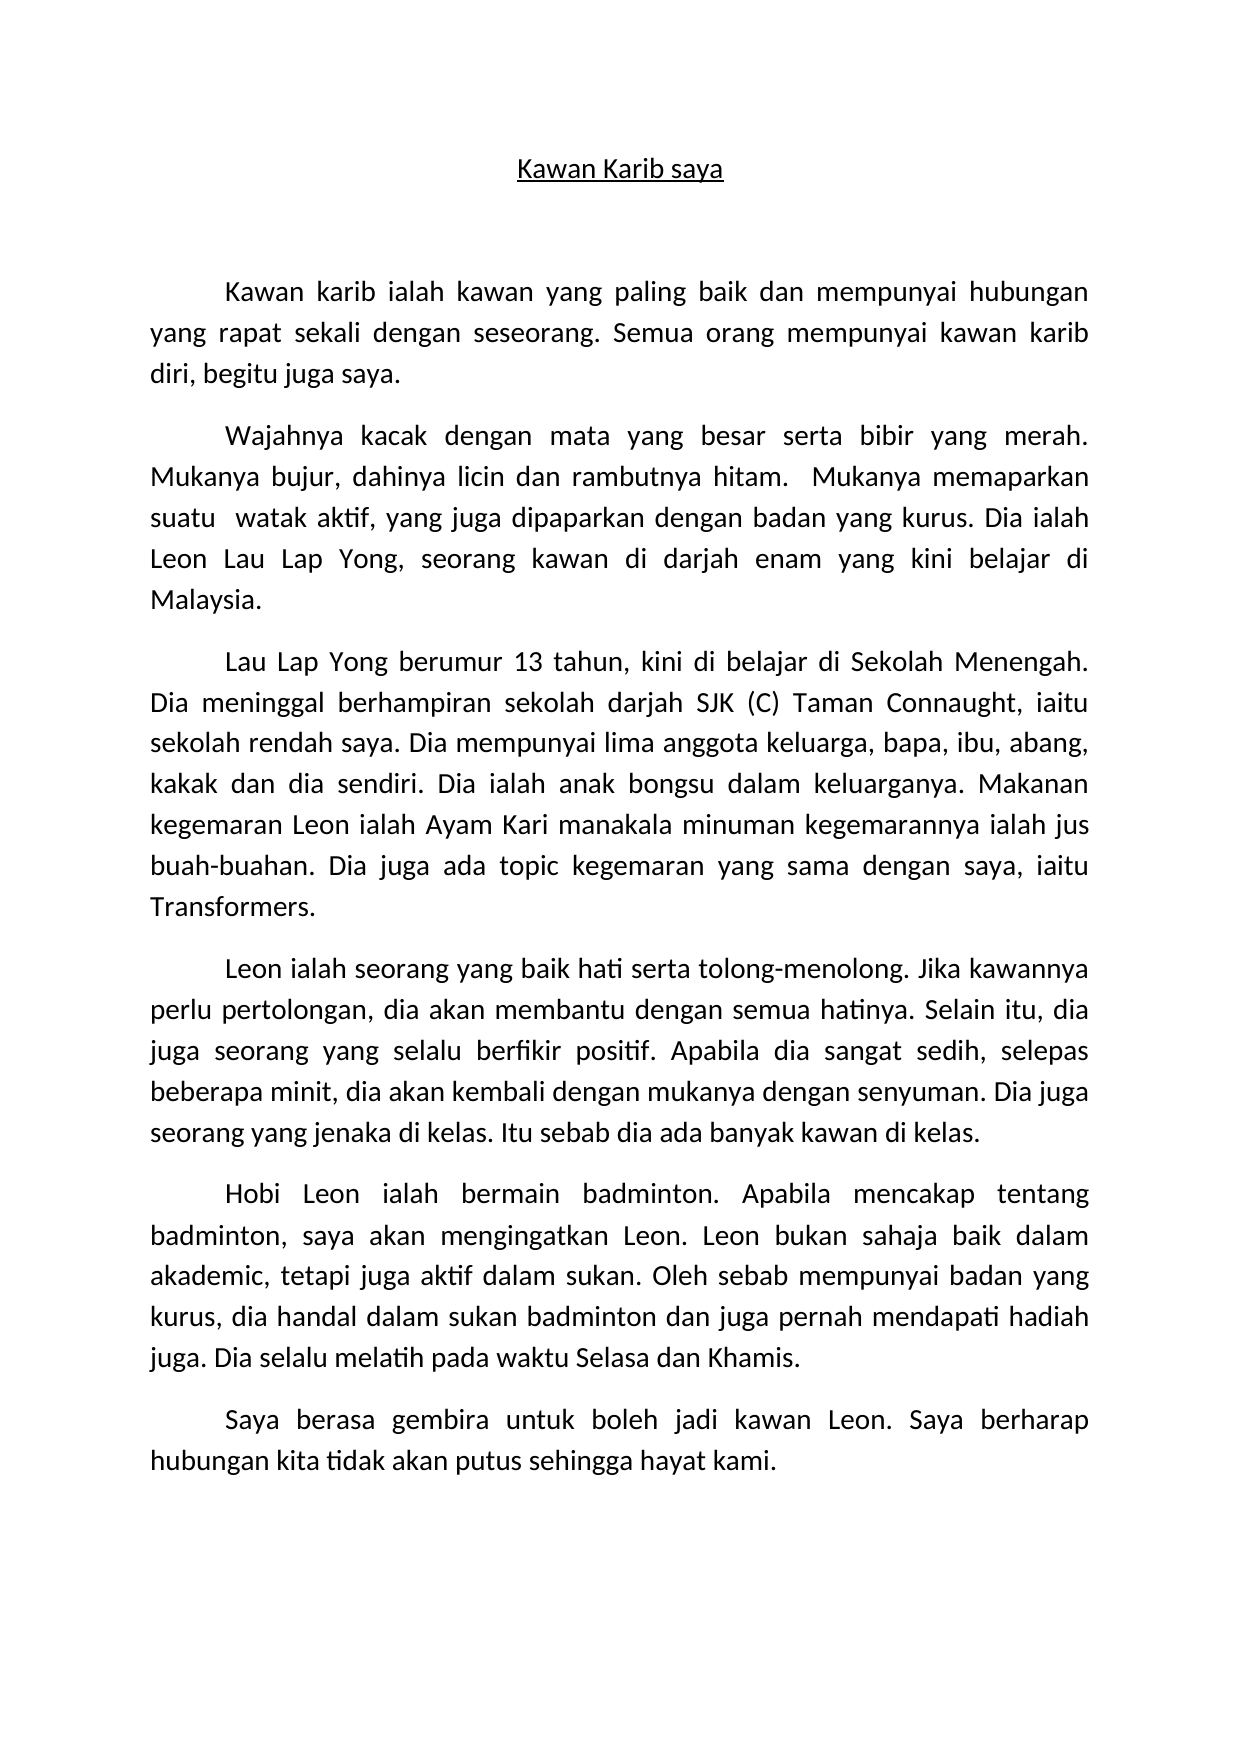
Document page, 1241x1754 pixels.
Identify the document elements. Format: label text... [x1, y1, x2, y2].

text Wajahnya kacak dengan mata yang besar serta bibir yang merah. Mukanya bujur, dahinya licin dan rambutnya hitam. Mukanya memaparkan suatu watak aktif, yang juga dipaparkan dengan badan yang kurus. Dia ialah Leon Lau Lap Yong, seorang kawan di darjah enam yang kini belajar di Malaysia. [150, 417, 1090, 617]
text Lau Lap Yong berumur 13 tahun, kini di belajar di Sekolah Menengah. Dia meninggal berhampiran sekolah darjah SJK (C) Taman Connaught, iaitu sekolah rendah saya. Dia mempunyai lima anggota keluarga, bapa, ibu, abang, kakak dan dia sendiri. Dia ialah anak bongsu dalam keluarganya. Makanan kegemaran Leon ialah Ayam Kari manakala minuman kegemarannya ialah jus buah-buahan. Dia juga ada topic kegemaran yang sama dengan saya, iaitu Transformers. [150, 643, 1090, 924]
text Kawan Karib saya [150, 150, 1090, 186]
text Leon ialah seorang yang baik hati serta tolong-menolong. Jika kawannya perlu pertolongan, dia akan membantu dengan semua hatinya. Selain itu, dia juga seorang yang selalu berfikir positif. Apabila dia sangat sedih, selepas beberapa minit, dia akan kembali dengan mukanya dengan senyuman. Dia juga seorang yang jenaka di kelas. Itu sebab dia ada banyak kawan di kelas. [150, 950, 1090, 1149]
text Hobi Leon ialah bermain badminton. Apabila mencakap tentang badminton, saya akan mengingatkan Leon. Leon bukan sahaja baik dalam akademic, tetapi juga aktif dalam sukan. Oleh sebab mempunyai badan yang kurus, dia handal dalam sukan badminton dan juga pernah mendapati hadiah juga. Dia selalu melatih pada waktu Selasa dan Khamis. [150, 1176, 1090, 1375]
text Saya berasa gembira untuk boleh jadi kawan Leon. Saya berharap hubungan kita tidak akan putus sehingga hayat kami. [150, 1401, 1090, 1478]
text Kawan karib ialah kawan yang paling baik dan mempunyai hubungan yang rapat sekali dengan seseorang. Semua orang mempunyai kawan karib diri, begitu juga saya. [150, 273, 1090, 391]
